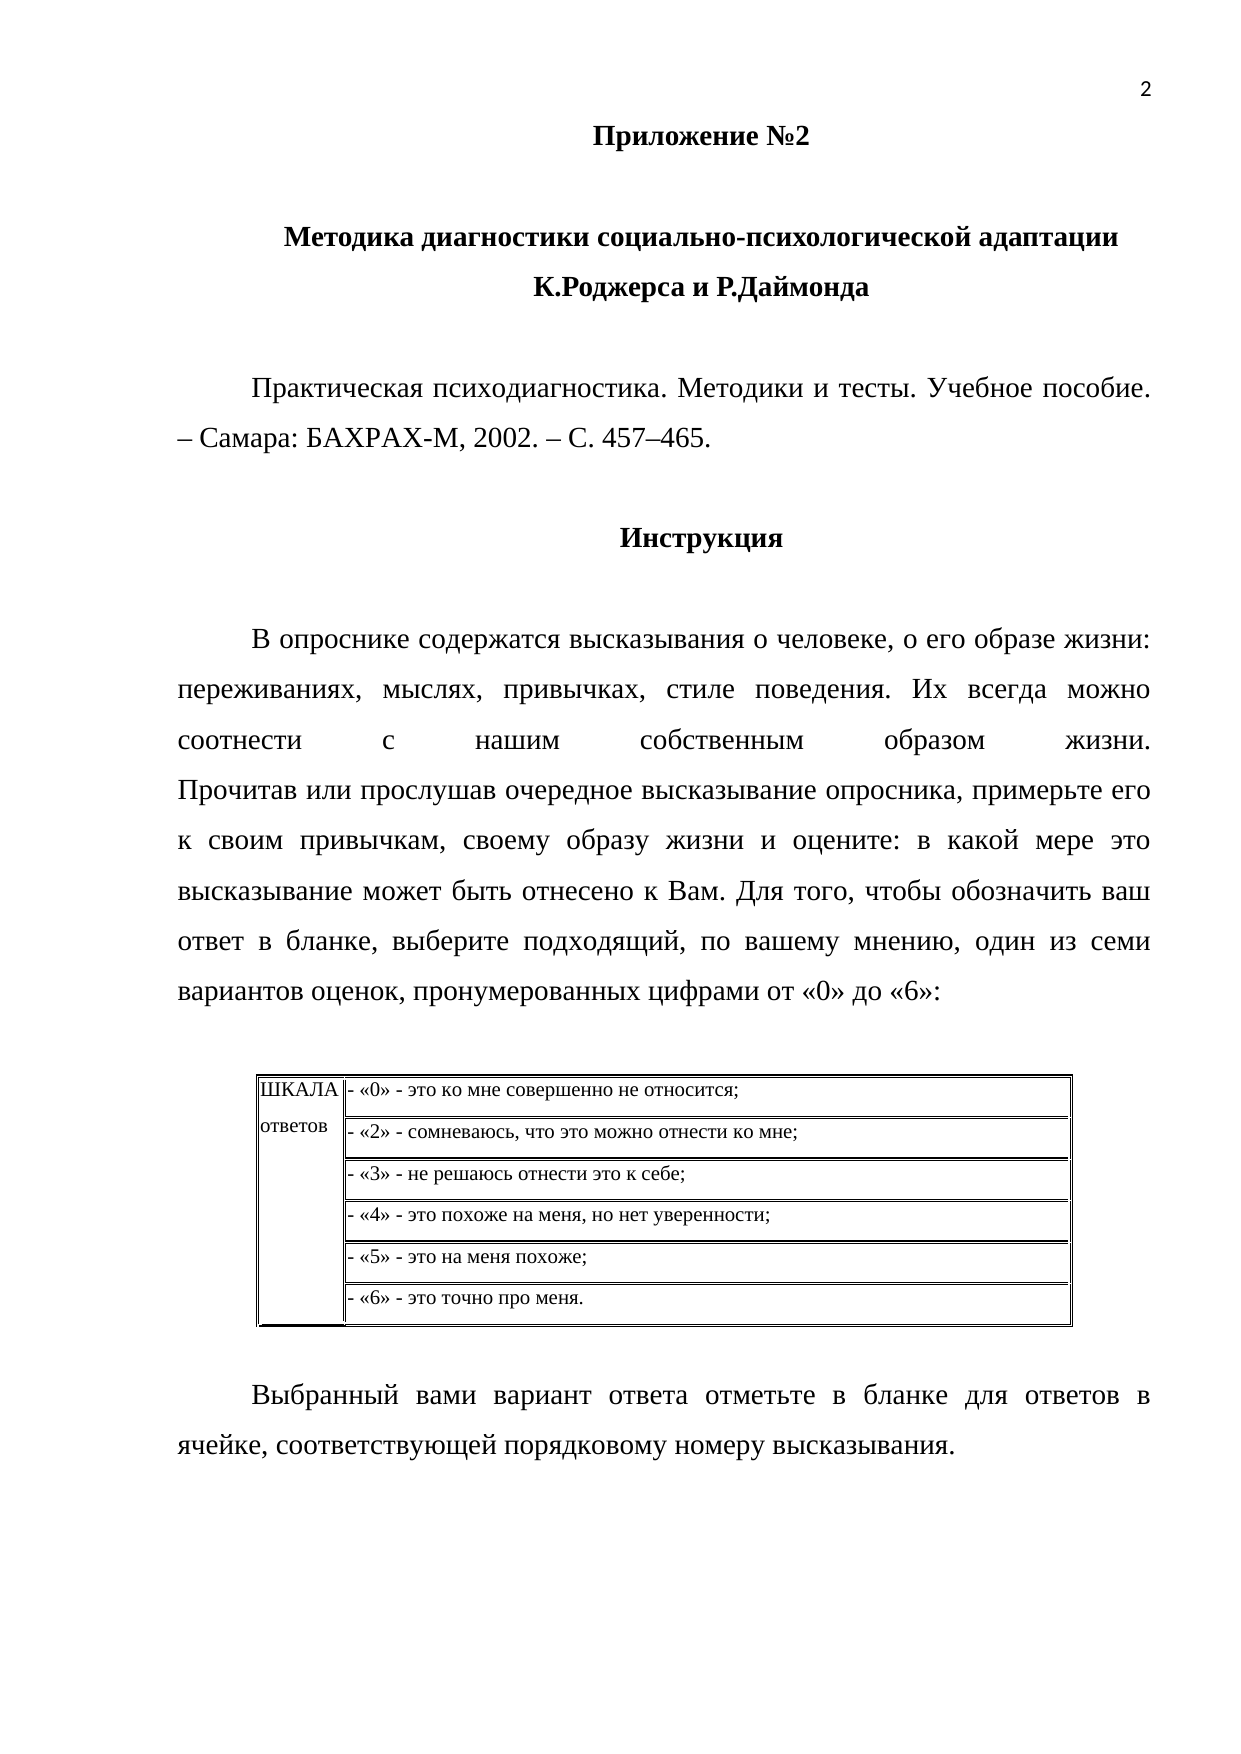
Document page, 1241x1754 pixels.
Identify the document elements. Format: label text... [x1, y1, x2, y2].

table_cell - «4» - это похоже на меня, но нет уверенности; [345, 1199, 1071, 1240]
table_cell - «3» - не решаюсь отнести это к себе; [346, 1157, 1070, 1199]
table_header - «0» - это ко мне совершенно не относится; [345, 1078, 1070, 1116]
text Инструкция [177, 521, 1152, 554]
table_cell - «2» - сомневаюсь, что это можно отнести ко мне; [345, 1116, 1071, 1157]
table_cell - «5» - это на меня похоже; [346, 1240, 1070, 1282]
text Практическая психодиагностика. Методики и тесты. Учебное пособие. – Самара: БАХРАХ-М, 2002. – С. 457–465. [177, 370, 1152, 453]
text Методика диагностики социально-психологической адаптации К.Роджерса и Р.Даймонда [251, 219, 1152, 303]
text Приложение №2 [177, 118, 1152, 152]
table_header ШКАЛА ответов [259, 1078, 345, 1323]
table_cell - «6» - это точно про меня. [345, 1282, 1071, 1323]
text Выбранный вами вариант ответа отметьте в бланке для ответов в ячейке, соответствующей порядковому номеру высказывания. [177, 1377, 1152, 1461]
text В опроснике содержатся высказывания о человеке, о его образе жизни: переживаниях, мыслях, привычках, стиле поведения. Их всегда можно соотнести с нашим собственным образом жизни. Прочитав или прослушав очередное высказывание опросника, примерьте его к своим привычкам, своему образу жизни и оцените: в какой мере это высказывание может быть отнесено к Вам. Для того, чтобы обозначить ваш ответ в бланке, выберите подходящий, по вашему мнению, один из семи вариантов оценок, пронумерованных цифрами от «0» до «6»: [177, 621, 1152, 1007]
